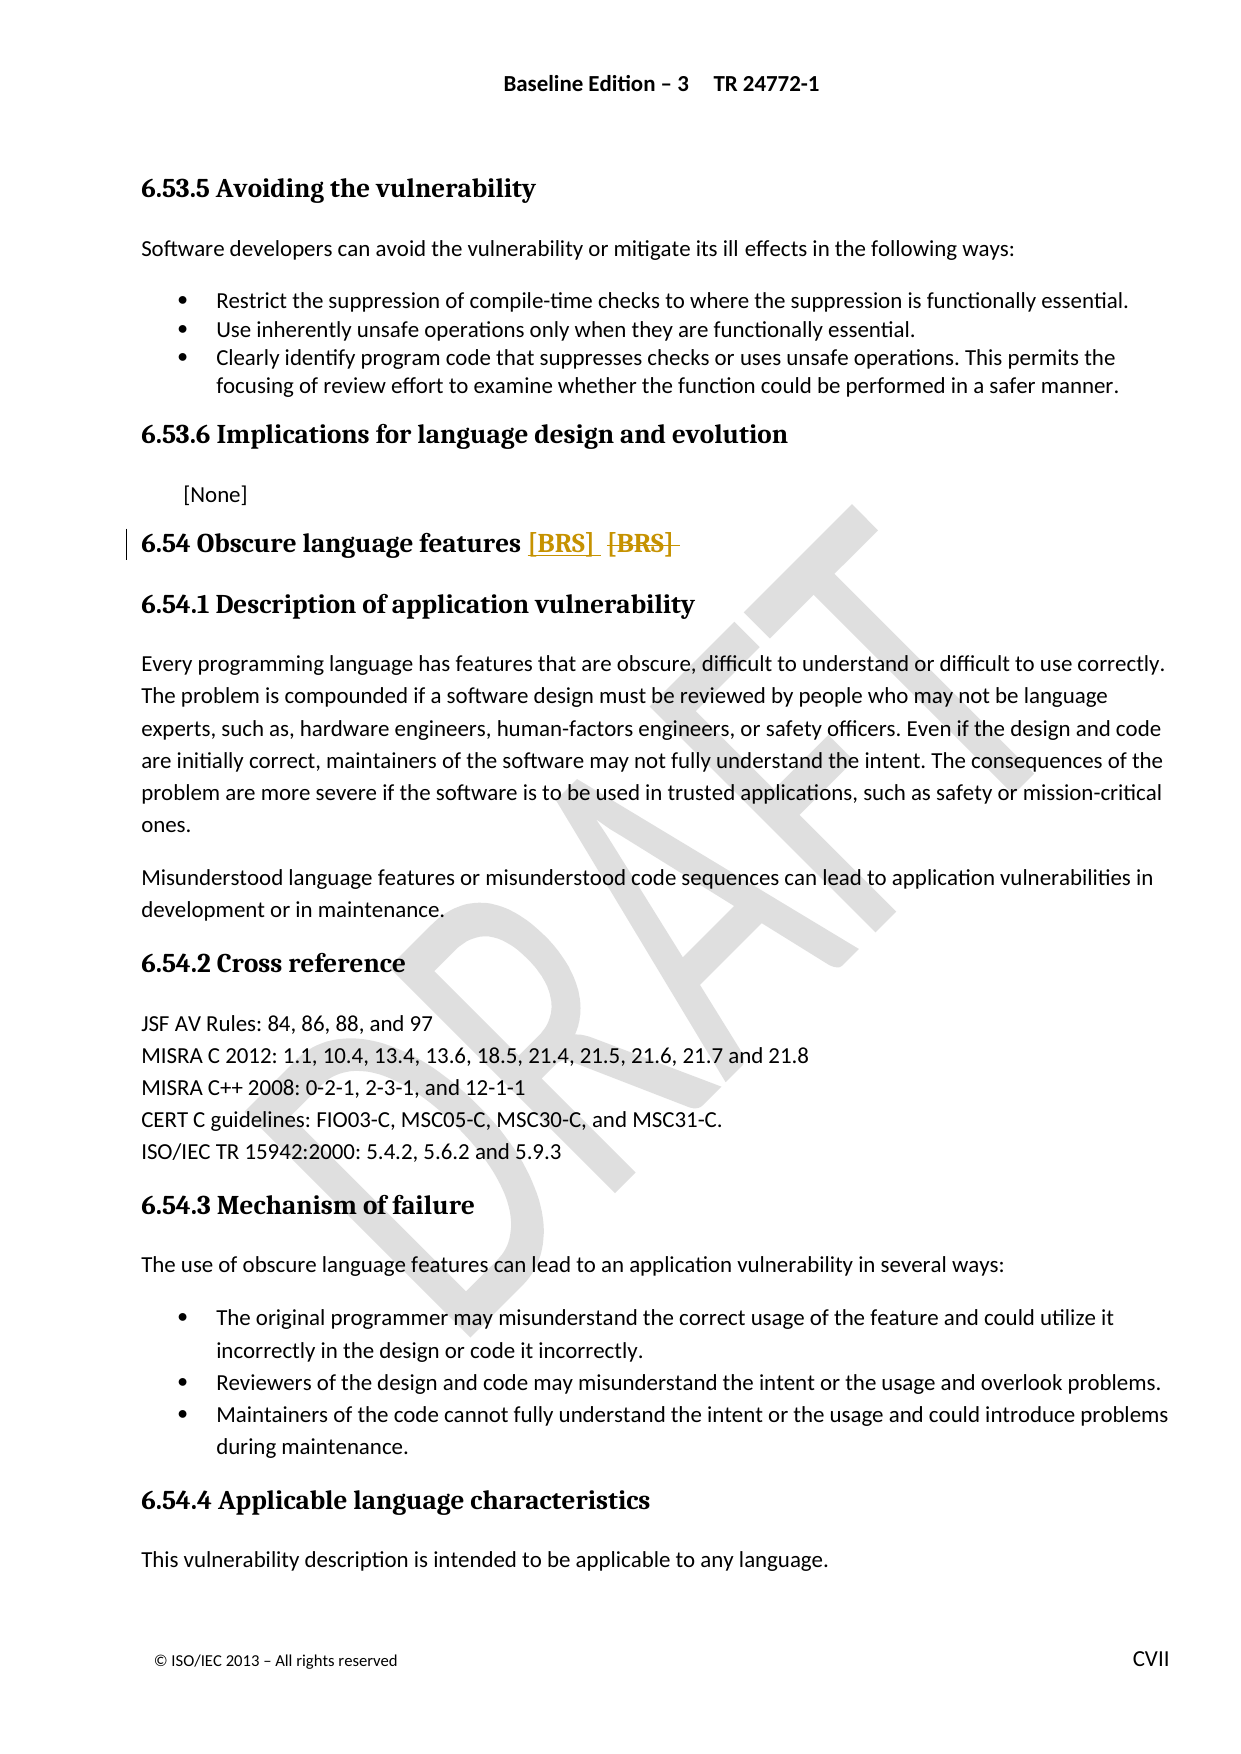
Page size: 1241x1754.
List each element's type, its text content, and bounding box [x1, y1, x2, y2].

list Restrict the suppression of compile-time checks to where the suppression is functionally essential. [178, 287, 1182, 315]
text ISO/IEC TR 15942:2000: 5.4.2, 5.6.2 and 5.9.3 [141, 1137, 1182, 1165]
subtitle 6.54.2 Cross reference [141, 948, 1182, 980]
subtitle 6.54.1 Description of application vulnerability [141, 589, 1182, 620]
text Software developers can avoid the vulnerability or mitigate its ill effects in the following ways: [141, 234, 1182, 262]
text [None] [183, 480, 1182, 508]
list The original programmer may misunderstand the correct usage of the feature and could utilize it incorrectly in the design or code it incorrectly. [178, 1303, 1182, 1364]
subtitle 6.53.6 Implications for language design and evolution [141, 419, 1182, 451]
subtitle 6.54.4 Applicable language characteristics [141, 1485, 1182, 1516]
text This vulnerability description is intended to be applicable to any language. [141, 1545, 1182, 1573]
list Use inherently unsafe operations only when they are functionally essential. [178, 315, 1182, 343]
text MISRA C++ 2008: 0-2-1, 2-3-1, and 12-1-1 CERT C guidelines: FIO03-C, MSC05-C, MSC30-C, and MSC31-C. [141, 1073, 1182, 1133]
subtitle 6.53.5 Avoiding the vulnerability [141, 173, 1182, 205]
list Reviewers of the design and code may misunderstand the intent or the usage and overlook problems. [178, 1368, 1182, 1396]
subtitle 6.54 Obscure language features [141, 528, 1182, 560]
text Misunderstood language features or misunderstood code sequences can lead to application vulnerabilities in development or in maintenance. [141, 863, 1182, 923]
text MISRA C 2012: 1.1, 10.4, 13.4, 13.6, 18.5, 21.4, 21.5, 21.6, 21.7 and 21.8 [141, 1041, 1182, 1069]
subtitle 6.54.3 Mechanism of failure [141, 1190, 1182, 1222]
list Maintainers of the code cannot fully understand the intent or the usage and could introduce problems during maintenance. [178, 1400, 1182, 1460]
text Every programming language has features that are obscure, difficult to understand or difficult to use correctly. The problem is compounded if a software design must be reviewed by people who may not be language experts, such as, hardware engineers, human-factors engineers, or safety officers. Even if the design and code are initially correct, maintainers of the software may not fully understand the intent. The consequences of the problem are more severe if the software is to be used in trusted applications, such as safety or mission-critical ones. [141, 649, 1182, 838]
list Clearly identify program code that suppresses checks or uses unsafe operations. This permits the focusing of review effort to examine whether the function could be performed in a safer manner. [178, 343, 1182, 399]
text The use of obscure language features can lead to an application vulnerability in several ways: [141, 1251, 1182, 1278]
text JSF AV Rules: 84, 86, 88, and 97 [141, 1009, 1182, 1037]
